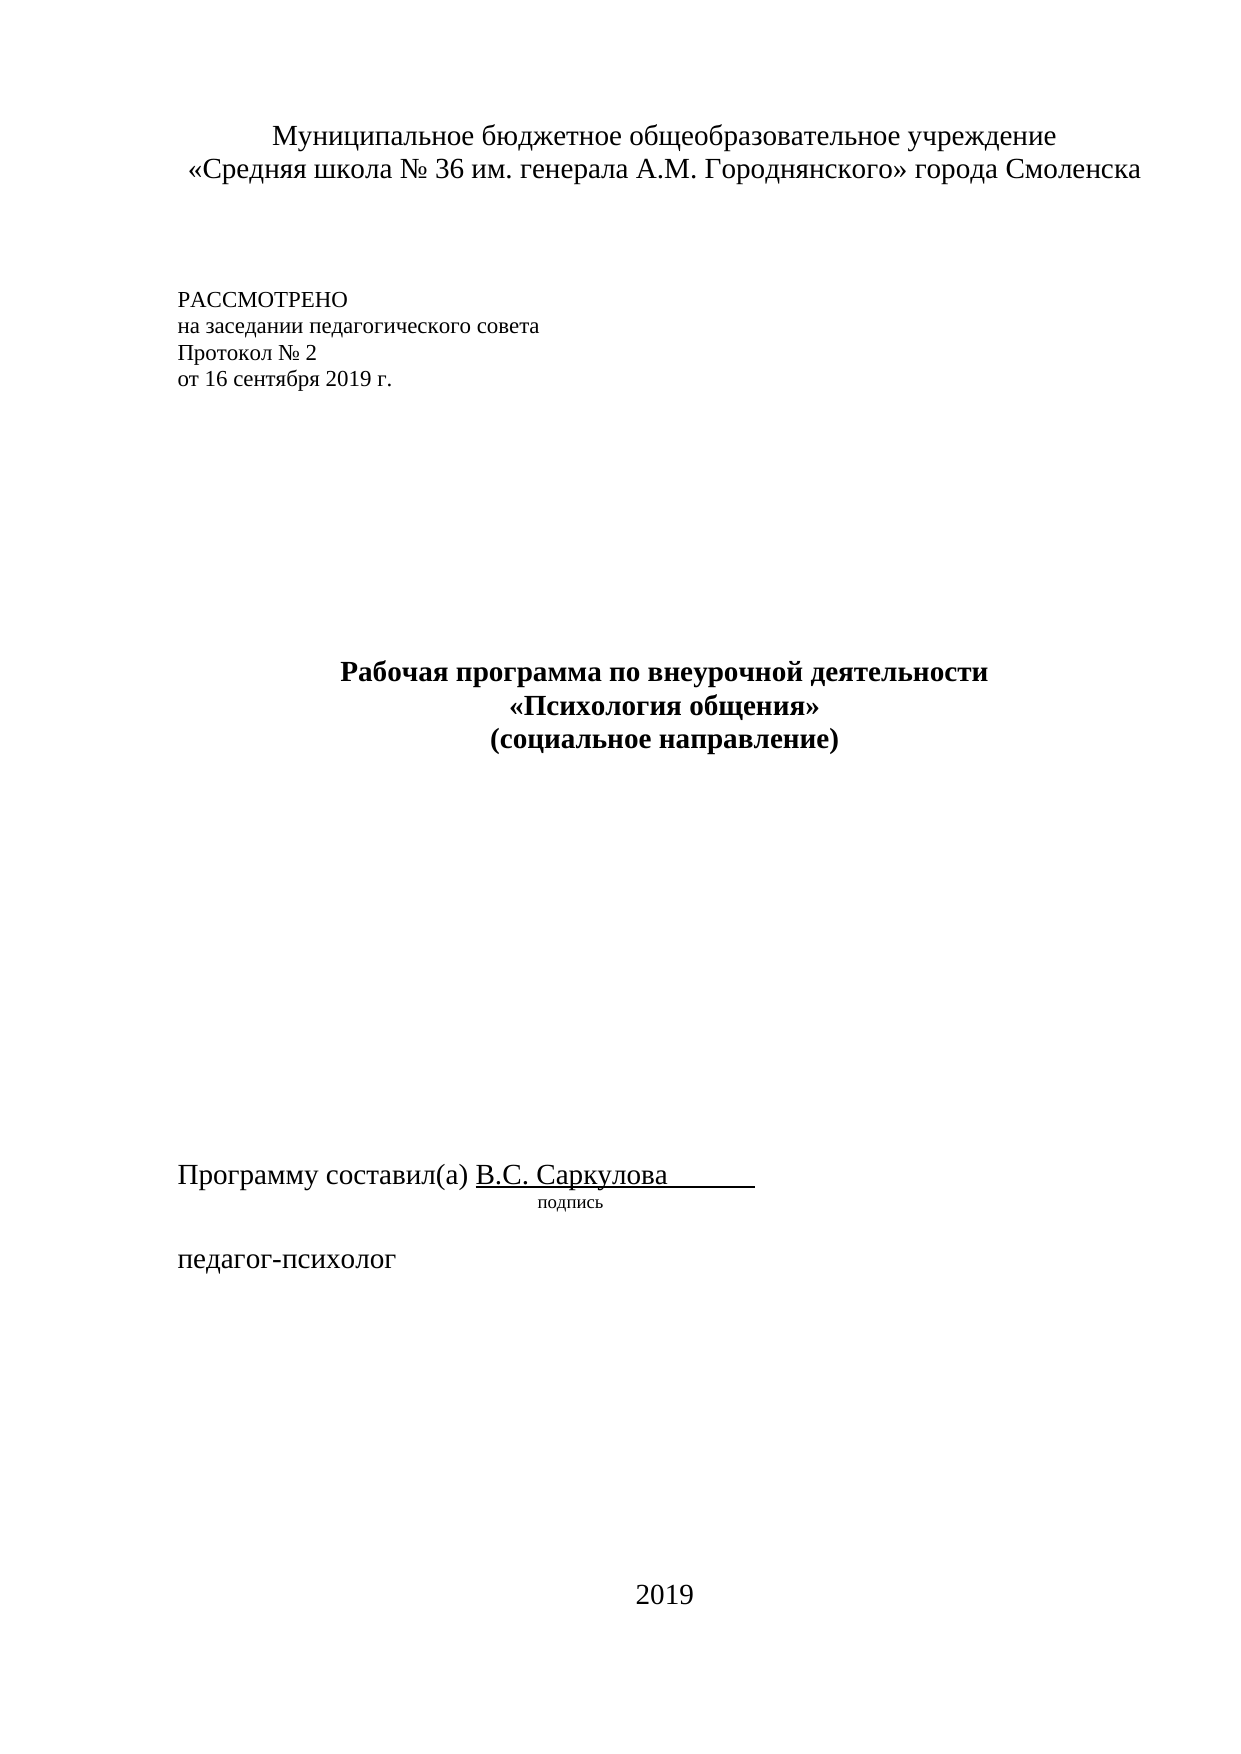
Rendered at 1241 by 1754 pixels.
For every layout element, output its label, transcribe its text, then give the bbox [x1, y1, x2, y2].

text Протокол № 2 [177, 338, 1152, 365]
text РАССМОТРЕНО [177, 286, 1152, 312]
text педагог-психолог [177, 1241, 1152, 1275]
text «Психология общения» [177, 688, 1152, 721]
text Программу составил(а) В.С. Саркулова [177, 1157, 1152, 1191]
text (социальное направление) [177, 721, 1152, 755]
text Рабочая программа по внеурочной деятельности [177, 654, 1152, 688]
text на заседании педагогического совета [177, 312, 1152, 338]
text подпись [177, 1191, 1152, 1212]
text Муниципальное бюджетное общеобразовательное учреждение [177, 118, 1152, 152]
text от 16 сентября 2019 г. [177, 365, 1152, 391]
text 2019 [177, 1577, 1152, 1611]
text «Средняя школа № 36 им. генерала А.М. Городнянского» города Смоленска [177, 152, 1152, 185]
